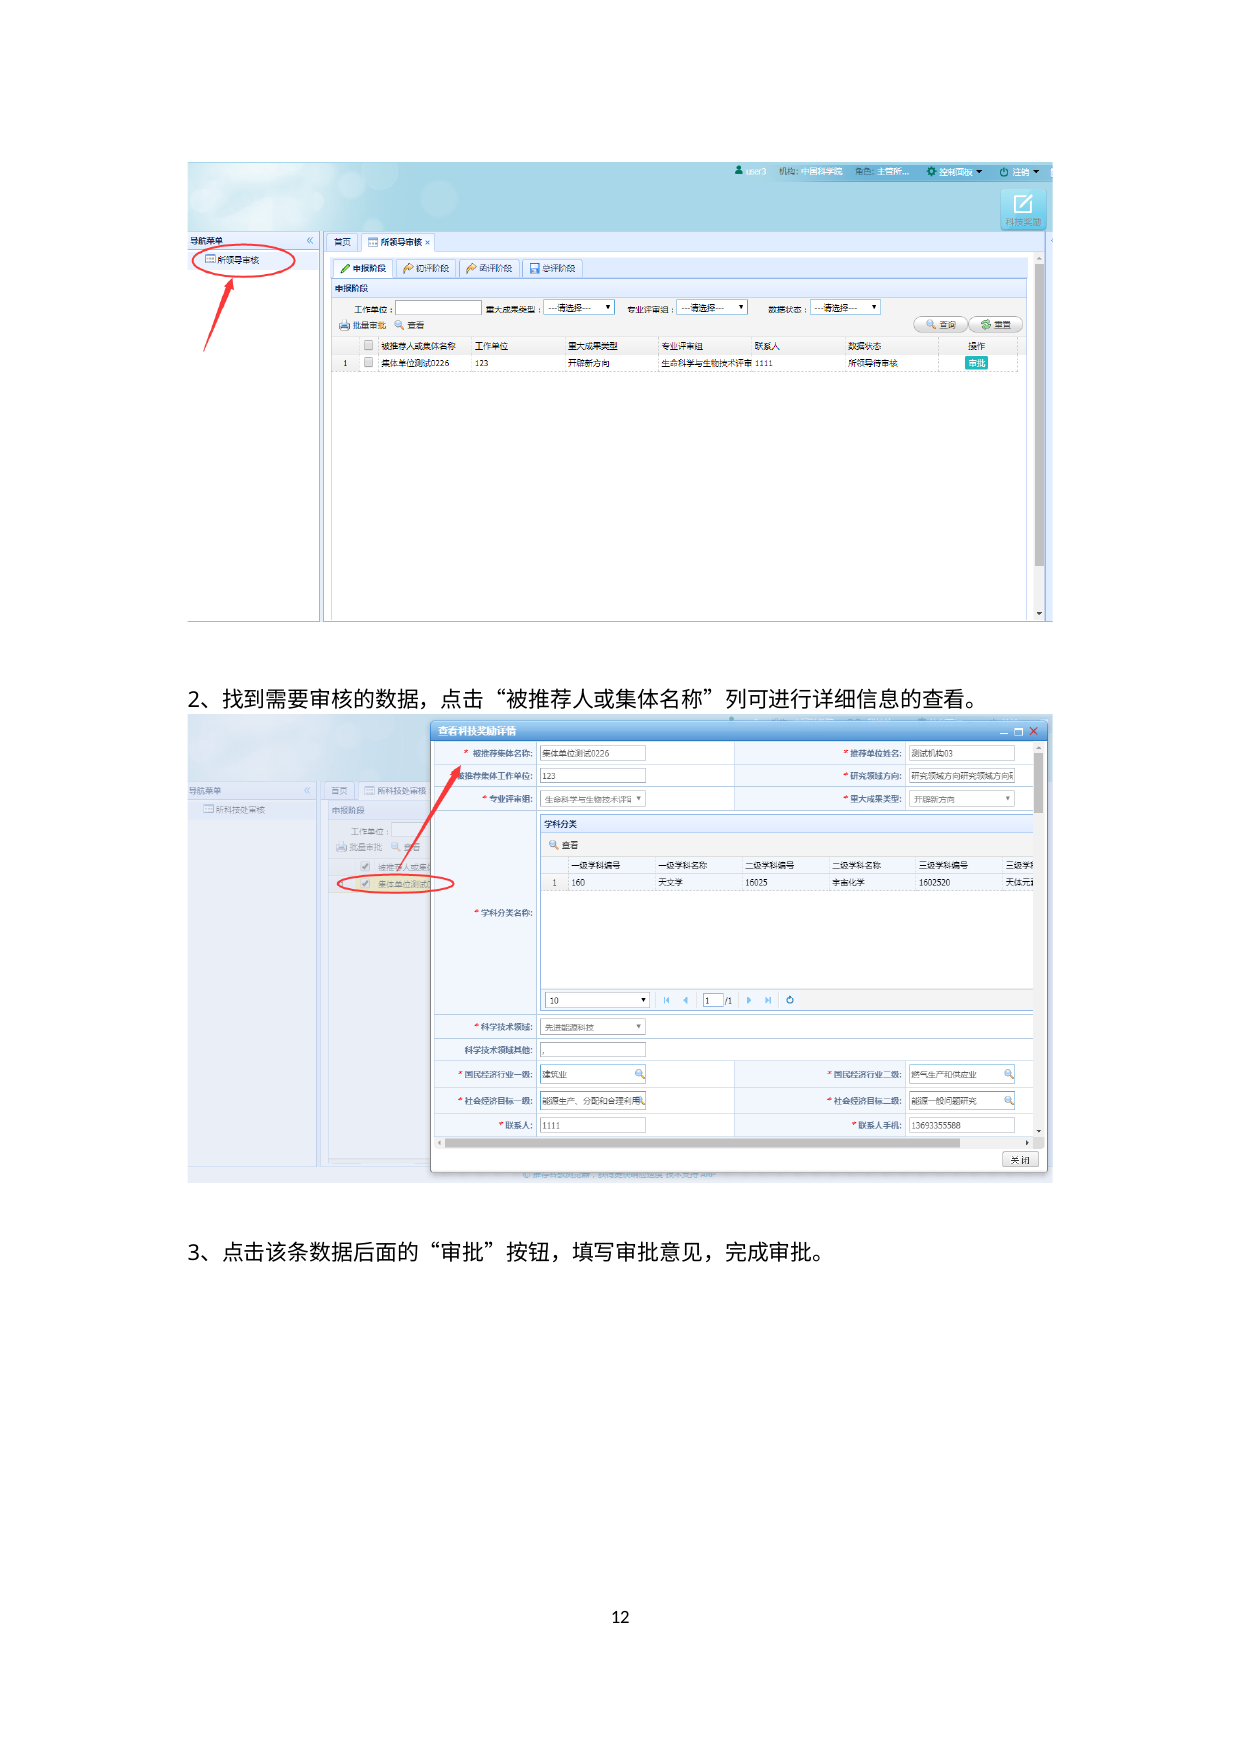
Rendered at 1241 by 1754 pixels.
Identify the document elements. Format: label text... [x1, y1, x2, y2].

picture [187, 162, 1053, 623]
picture [187, 714, 1053, 1183]
text 2、找到需要审核的数据，点击“被推荐人或集体名称”列可进行详细信息的查看。 [187, 682, 1053, 714]
text 3、点击该条数据后面的“审批”按钮，填写审批意见，完成审批。 [187, 1234, 1053, 1267]
